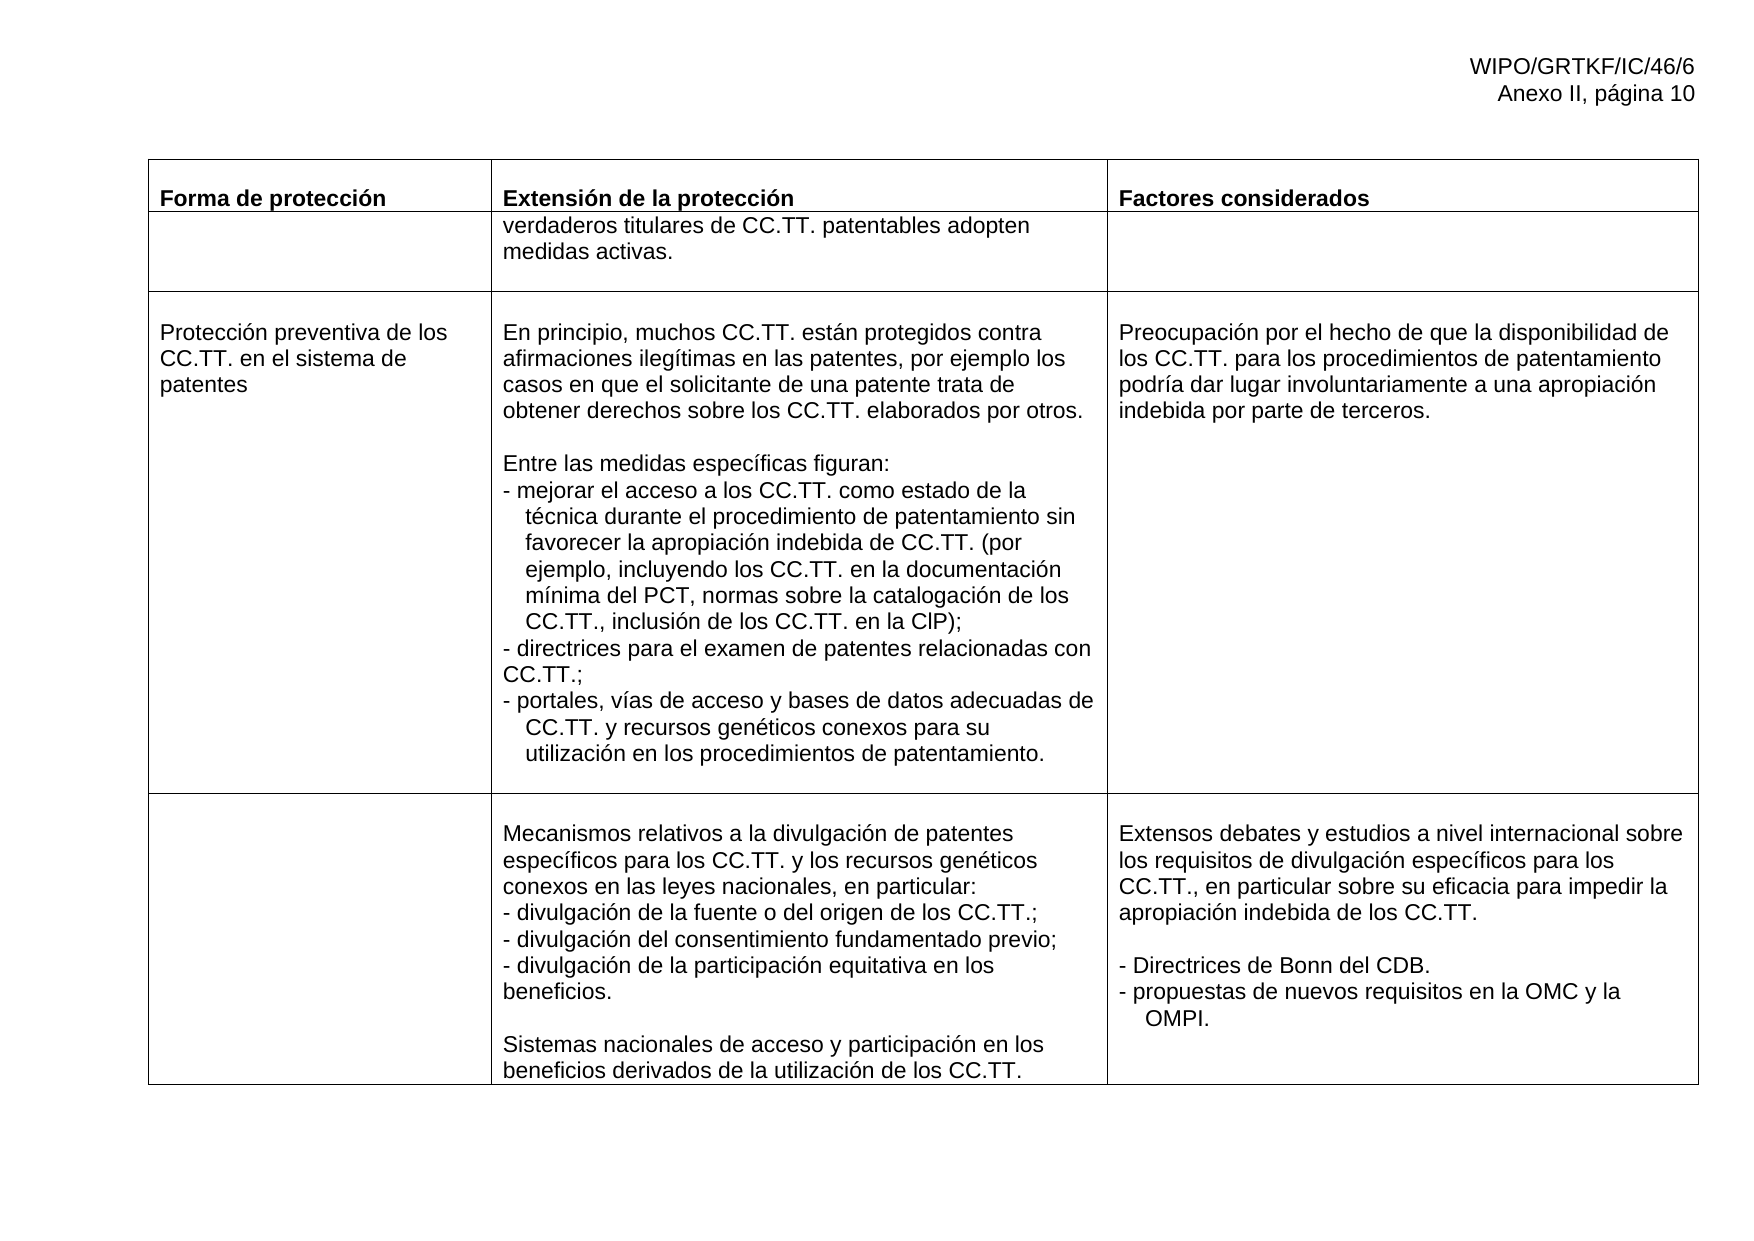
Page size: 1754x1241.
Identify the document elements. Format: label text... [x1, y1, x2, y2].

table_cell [149, 212, 491, 291]
table_cell En principio, muchos CC.TT. están protegidos contra afirmaciones ilegítimas en las patentes, por ejemplo los casos en que el solicitante de una patente trata de obtener derechos sobre los CC.TT. elaborados por otros. Entre las medidas específicas figuran: - mejorar el acceso a los CC.TT. como estado de la técnica durante el procedimiento de patentamiento sin favorecer la apropiación indebida de CC.TT. (por ejemplo, incluyendo los CC.TT. en la documentación mínima del PCT, normas sobre la catalogación de los CC.TT., inclusión de los CC.TT. en la ClP); - directrices para el examen de patentes relacionadas con CC.TT.; - portales, vías de acceso y bases de datos adecuadas de CC.TT. y recursos genéticos conexos para su utilización en los procedimientos de patentamiento. [492, 292, 1107, 793]
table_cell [492, 794, 1107, 1084]
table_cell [1108, 794, 1698, 1084]
table_cell Preocupación por el hecho de que la disponibilidad de los CC.TT. para los procedimientos de patentamiento podría dar lugar involuntariamente a una apropiación indebida por parte de terceros. [1108, 292, 1698, 793]
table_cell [492, 212, 1107, 291]
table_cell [1108, 212, 1698, 291]
table_header Forma de protección [149, 160, 491, 211]
table_header Factores considerados [1108, 160, 1698, 211]
table_cell Protección preventiva de los CC.TT. en el sistema de patentes [149, 292, 491, 793]
table_cell [149, 794, 491, 1084]
table_header Extensión de la protección [492, 160, 1107, 211]
